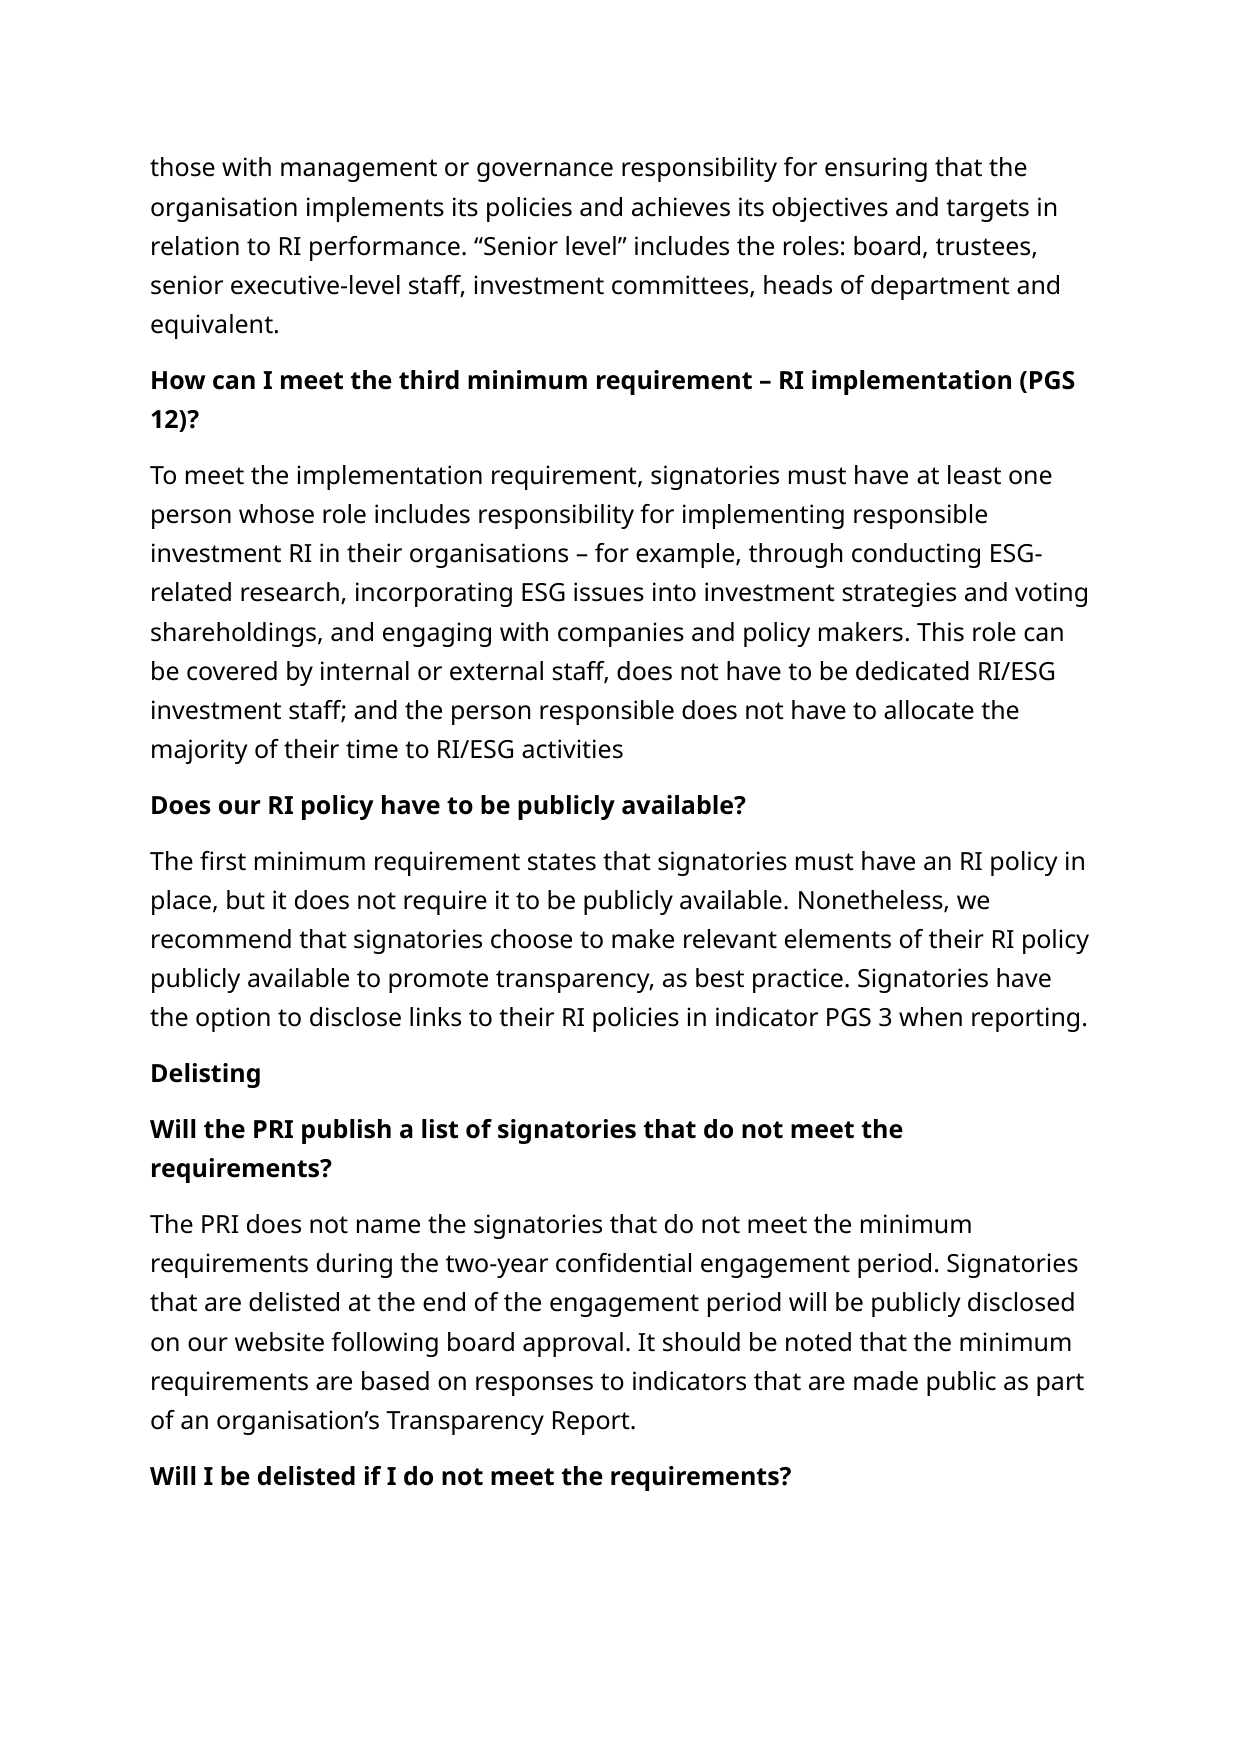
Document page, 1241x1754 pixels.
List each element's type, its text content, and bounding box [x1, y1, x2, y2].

text Delisting [150, 1056, 1090, 1090]
text Does our RI policy have to be publicly available? [150, 787, 1090, 822]
text Will the PRI publish a list of signatories that do not meet the requirements? [150, 1112, 1090, 1185]
text The PRI does not name the signatories that do not meet the minimum requirements during the two-year confidential engagement period. Signatories that are delisted at the end of the engagement period will be publicly disclosed on our website following board approval. It should be noted that the minimum requirements are based on responses to indicators that are made public as part of an organisation’s Transparency Report. [150, 1207, 1090, 1437]
text Will I be delisted if I do not meet the requirements? [150, 1458, 1090, 1492]
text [150, 150, 1090, 341]
text To meet the implementation requirement, signatories must have at least one person whose role includes responsibility for implementing responsible investment RI in their organisations – for example, through conducting ESG-related research, incorporating ESG issues into investment strategies and voting shareholdings, and engaging with companies and policy makers. This role can be covered by internal or external staff, does not have to be dedicated RI/ESG investment staff; and the person responsible does not have to allocate the majority of their time to RI/ESG activities [150, 457, 1090, 766]
text The first minimum requirement states that signatories must have an RI policy in place, but it does not require it to be publicly available. Nonetheless, we recommend that signatories choose to make relevant elements of their RI policy publicly available to promote transparency, as best practice. Signatories have the option to disclose links to their RI policies in indicator PGS 3 when reporting. [150, 843, 1090, 1034]
text How can I meet the third minimum requirement – RI implementation (PGS 12)? [150, 362, 1090, 436]
